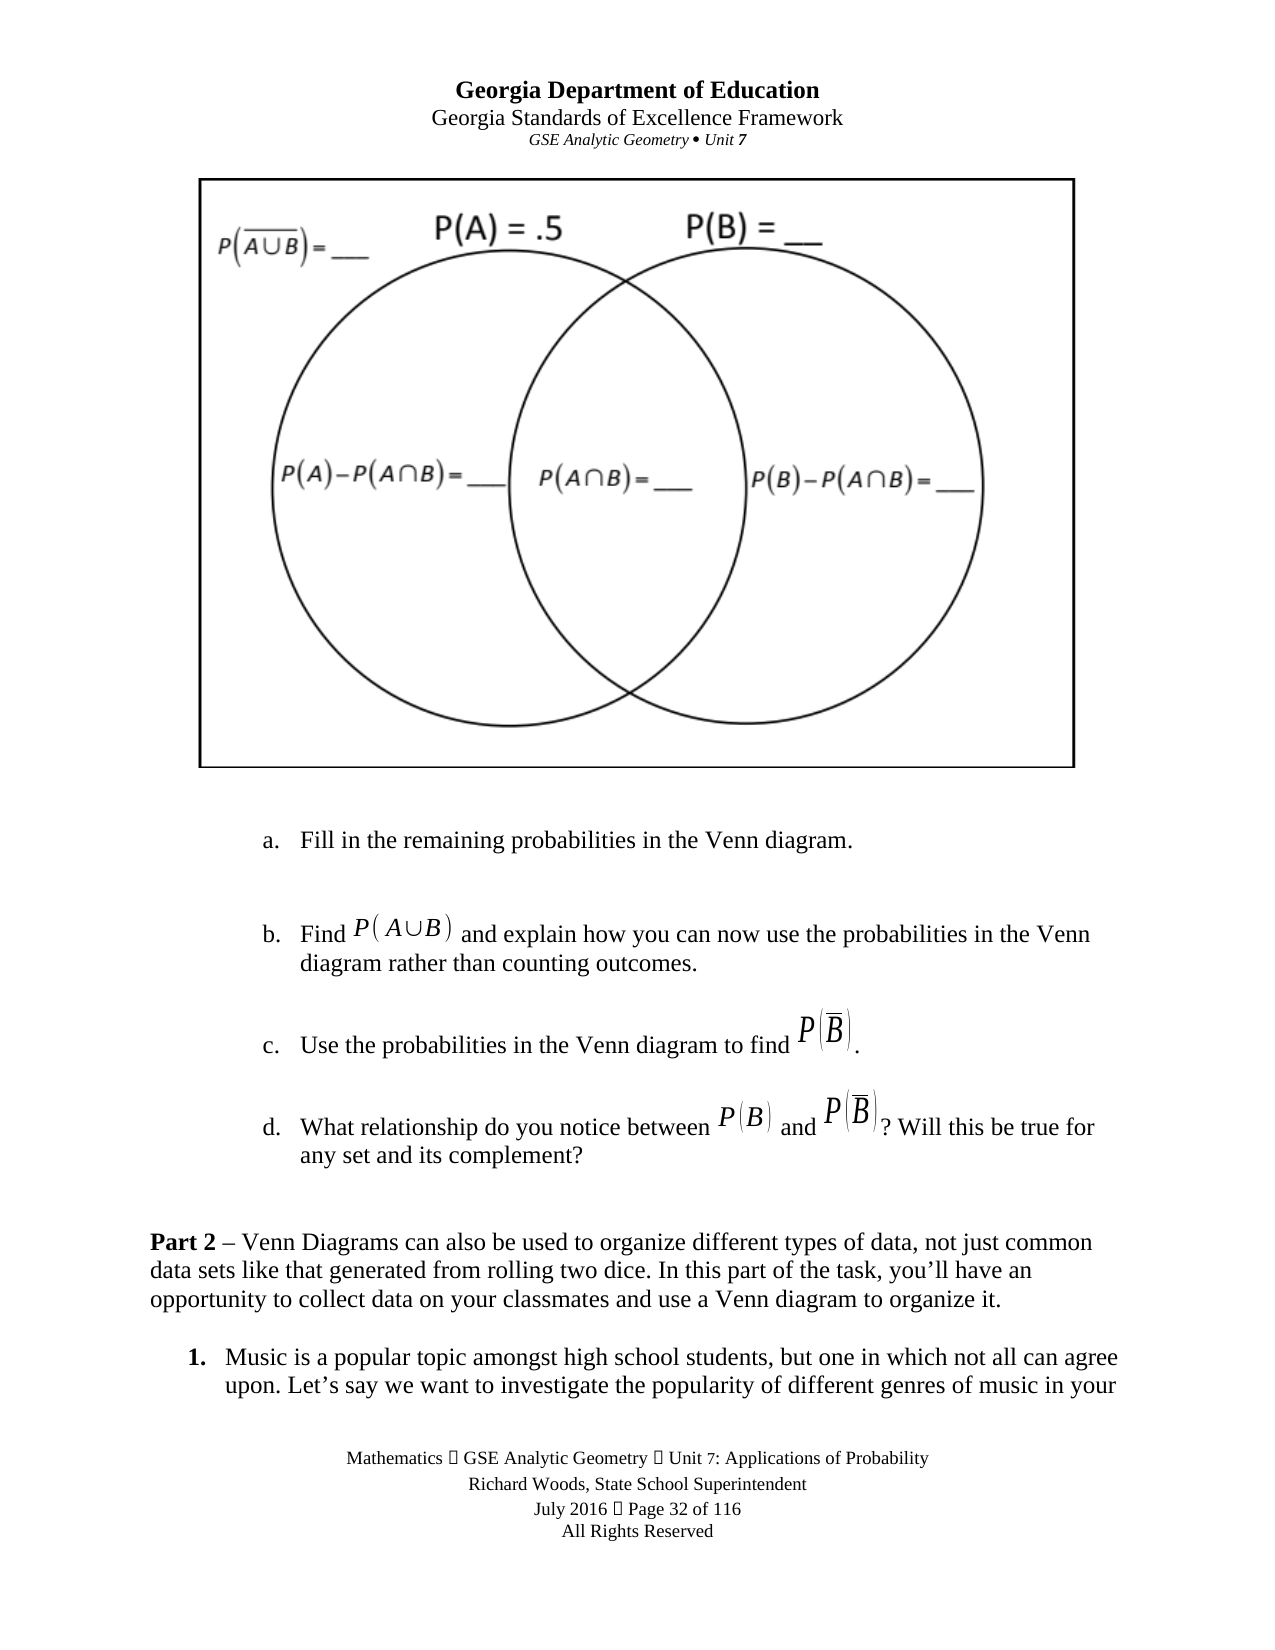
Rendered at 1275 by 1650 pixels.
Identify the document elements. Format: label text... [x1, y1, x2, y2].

text Part 2 – Venn Diagrams can also be used to organize different types of data, not just common data sets like that generated from rolling two dice. In this part of the task, you’ll have an opportunity to collect data on your classmates and use a Venn diagram to organize it. [150, 1227, 1125, 1313]
list What relationship do you notice between and ? Will this be true for any set and its complement? [262, 1087, 1125, 1169]
list Fill in the remaining probabilities in the Venn diagram. [262, 825, 1125, 854]
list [187, 1342, 1125, 1399]
list Find and explain how you can now use the probabilities in the Venn diagram rather than counting outcomes. [262, 912, 1125, 977]
list Use the probabilities in the Venn diagram to find . [262, 1006, 1125, 1059]
